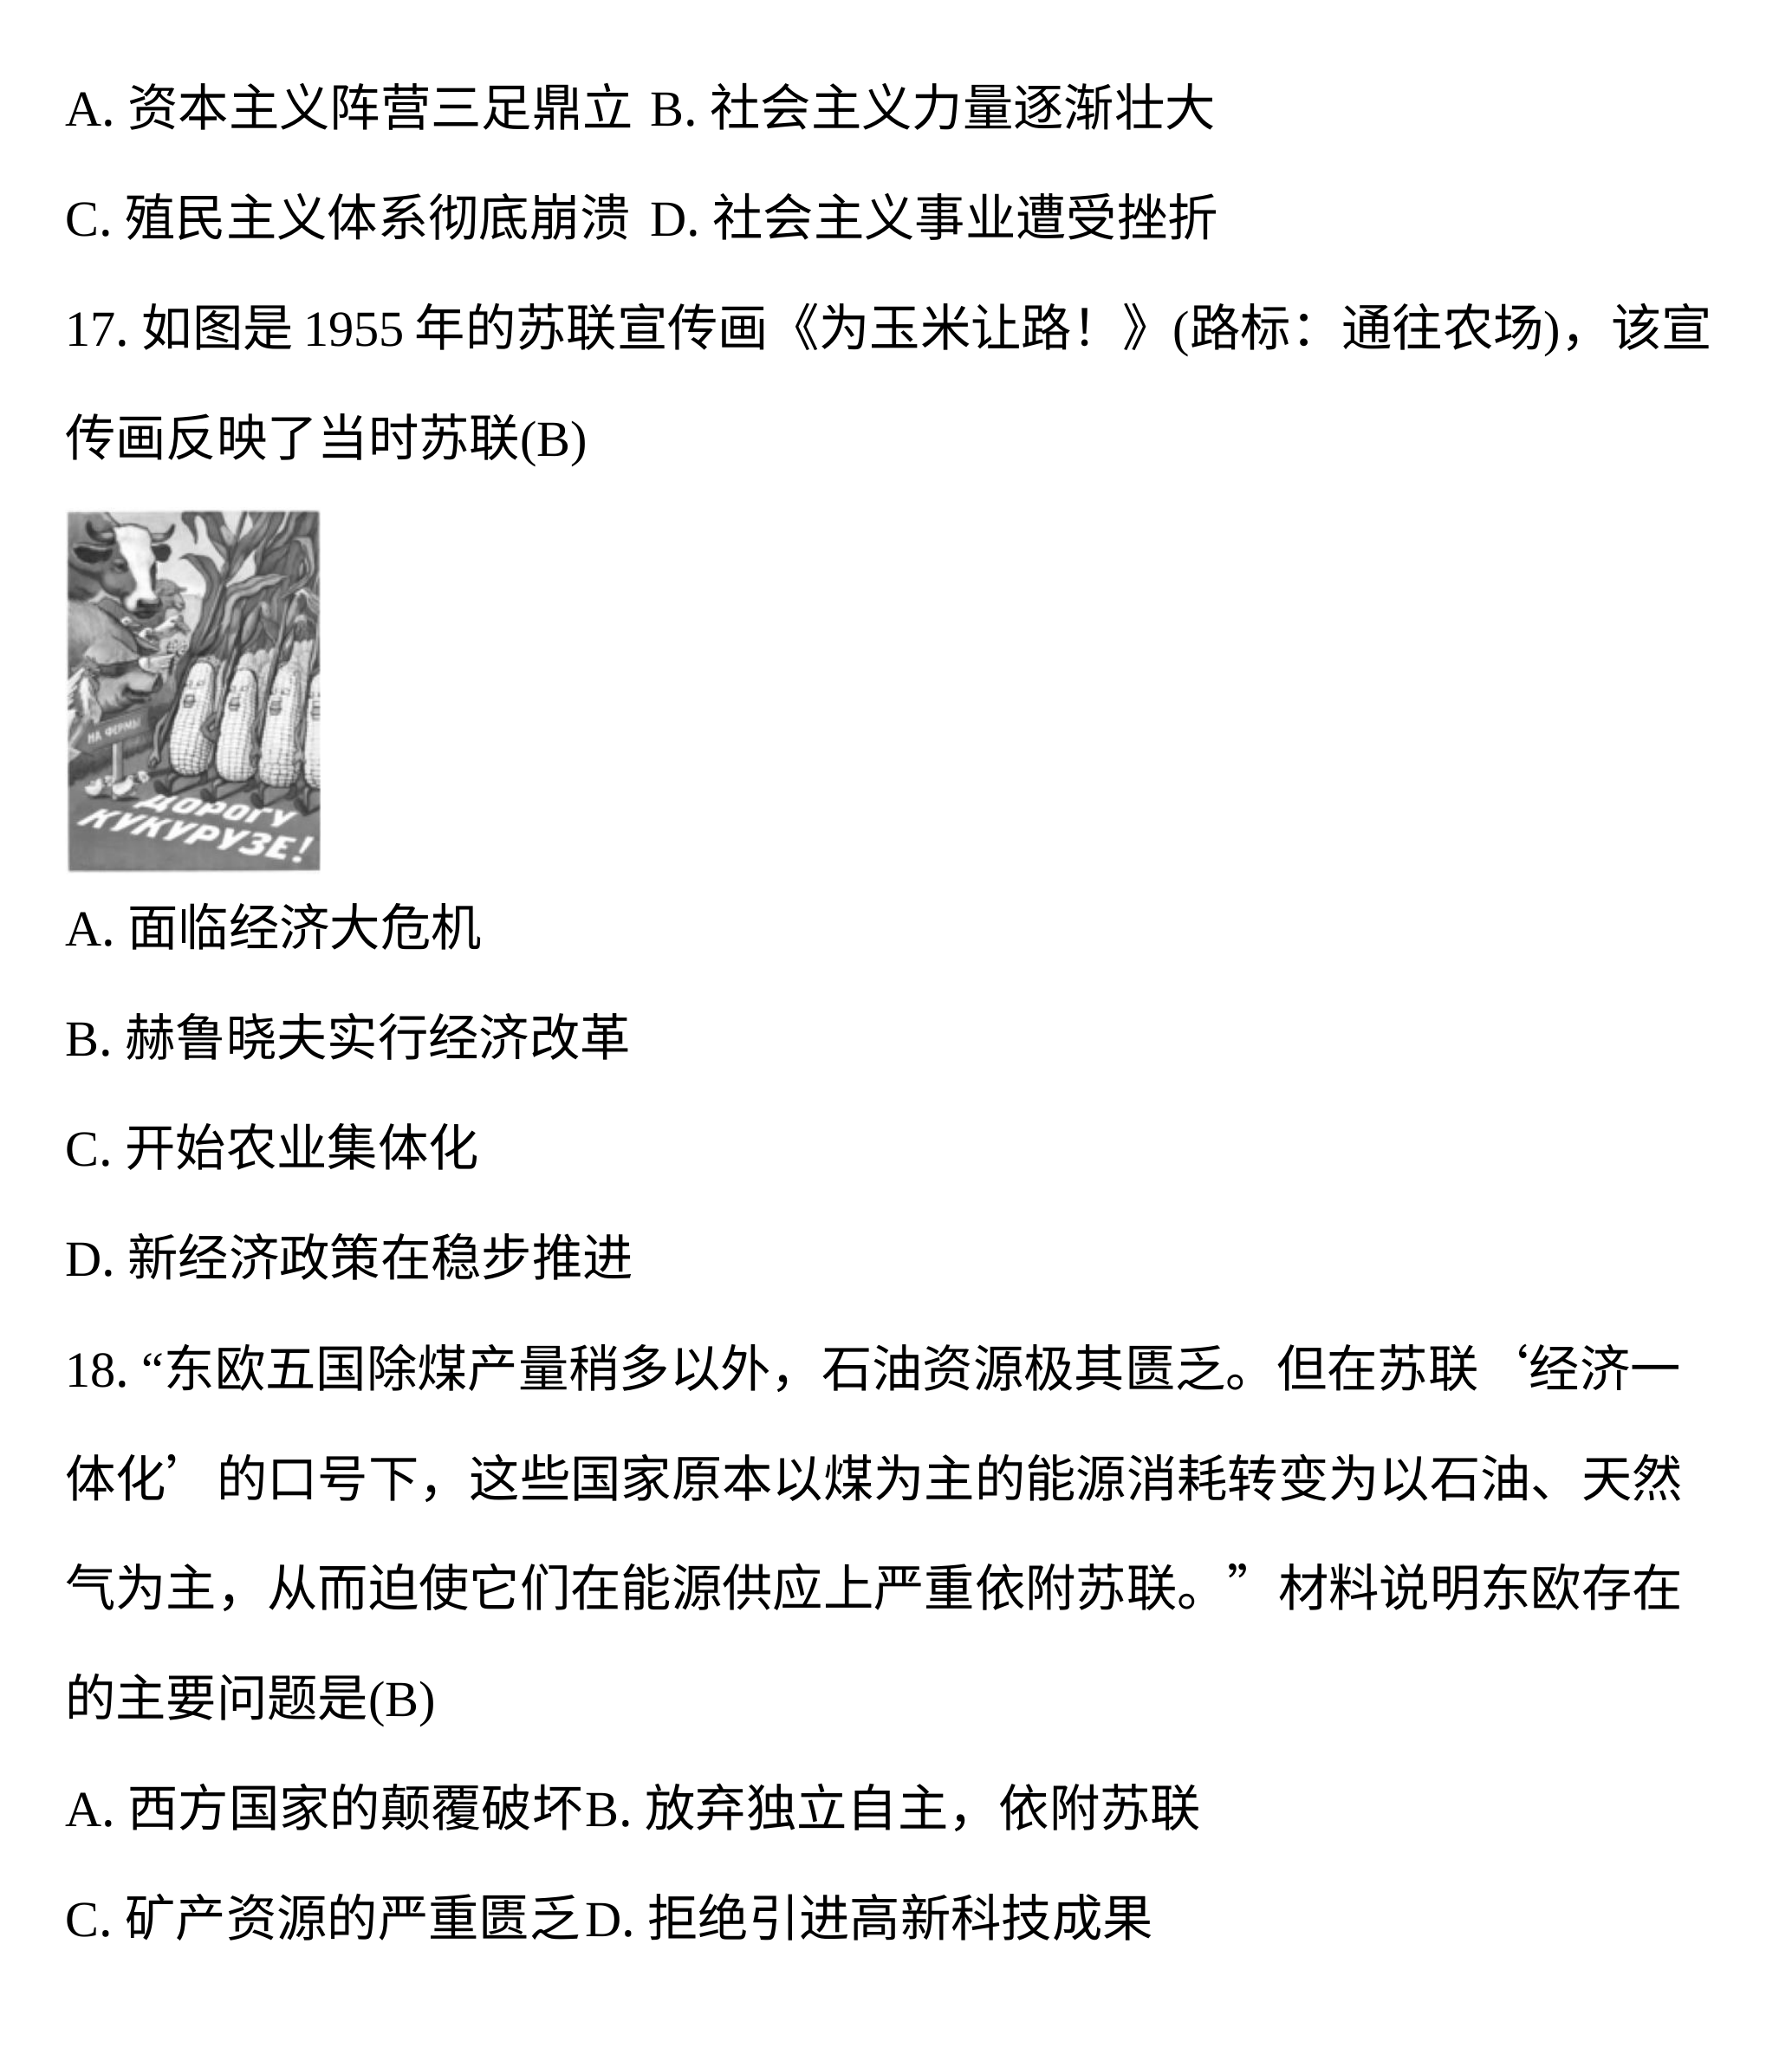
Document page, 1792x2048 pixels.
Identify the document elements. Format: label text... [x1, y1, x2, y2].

text C. 矿产资源的严重匮乏 D. 拒绝引进高新科技成果 [65, 1877, 1726, 1951]
text A. 面临经济大危机 [65, 887, 1726, 960]
text 17. 如图是1955年的苏联宣传画《为玉米让路！》(路标：通往农场)，该宣传画反映了当时苏联(B) [65, 288, 1726, 471]
text A. 西方国家的颠覆破坏 B. 放弃独立自主，依附苏联 [65, 1767, 1726, 1841]
text A. 资本主义阵营三足鼎立 B. 社会主义力量逐渐壮大 [65, 68, 1726, 140]
text D. 新经济政策在稳步推进 [65, 1218, 1726, 1291]
text B. 赫鲁晓夫实行经济改革 [65, 998, 1726, 1071]
text 18. “东欧五国除煤产量稍多以外，石油资源极其匮乏。但在苏联‘经济一体化’的口号下，这些国家原本以煤为主的能源消耗转变为以石油、天然气为主，从而迫使它们在能源供应上严重依附苏联。”材料说明东欧存在的主要问题是(B) [65, 1328, 1726, 1731]
text C. 殖民主义体系彻底崩溃 D. 社会主义事业遭受挫折 [65, 178, 1726, 251]
text C. 开始农业集体化 [65, 1108, 1726, 1181]
picture [65, 507, 321, 875]
